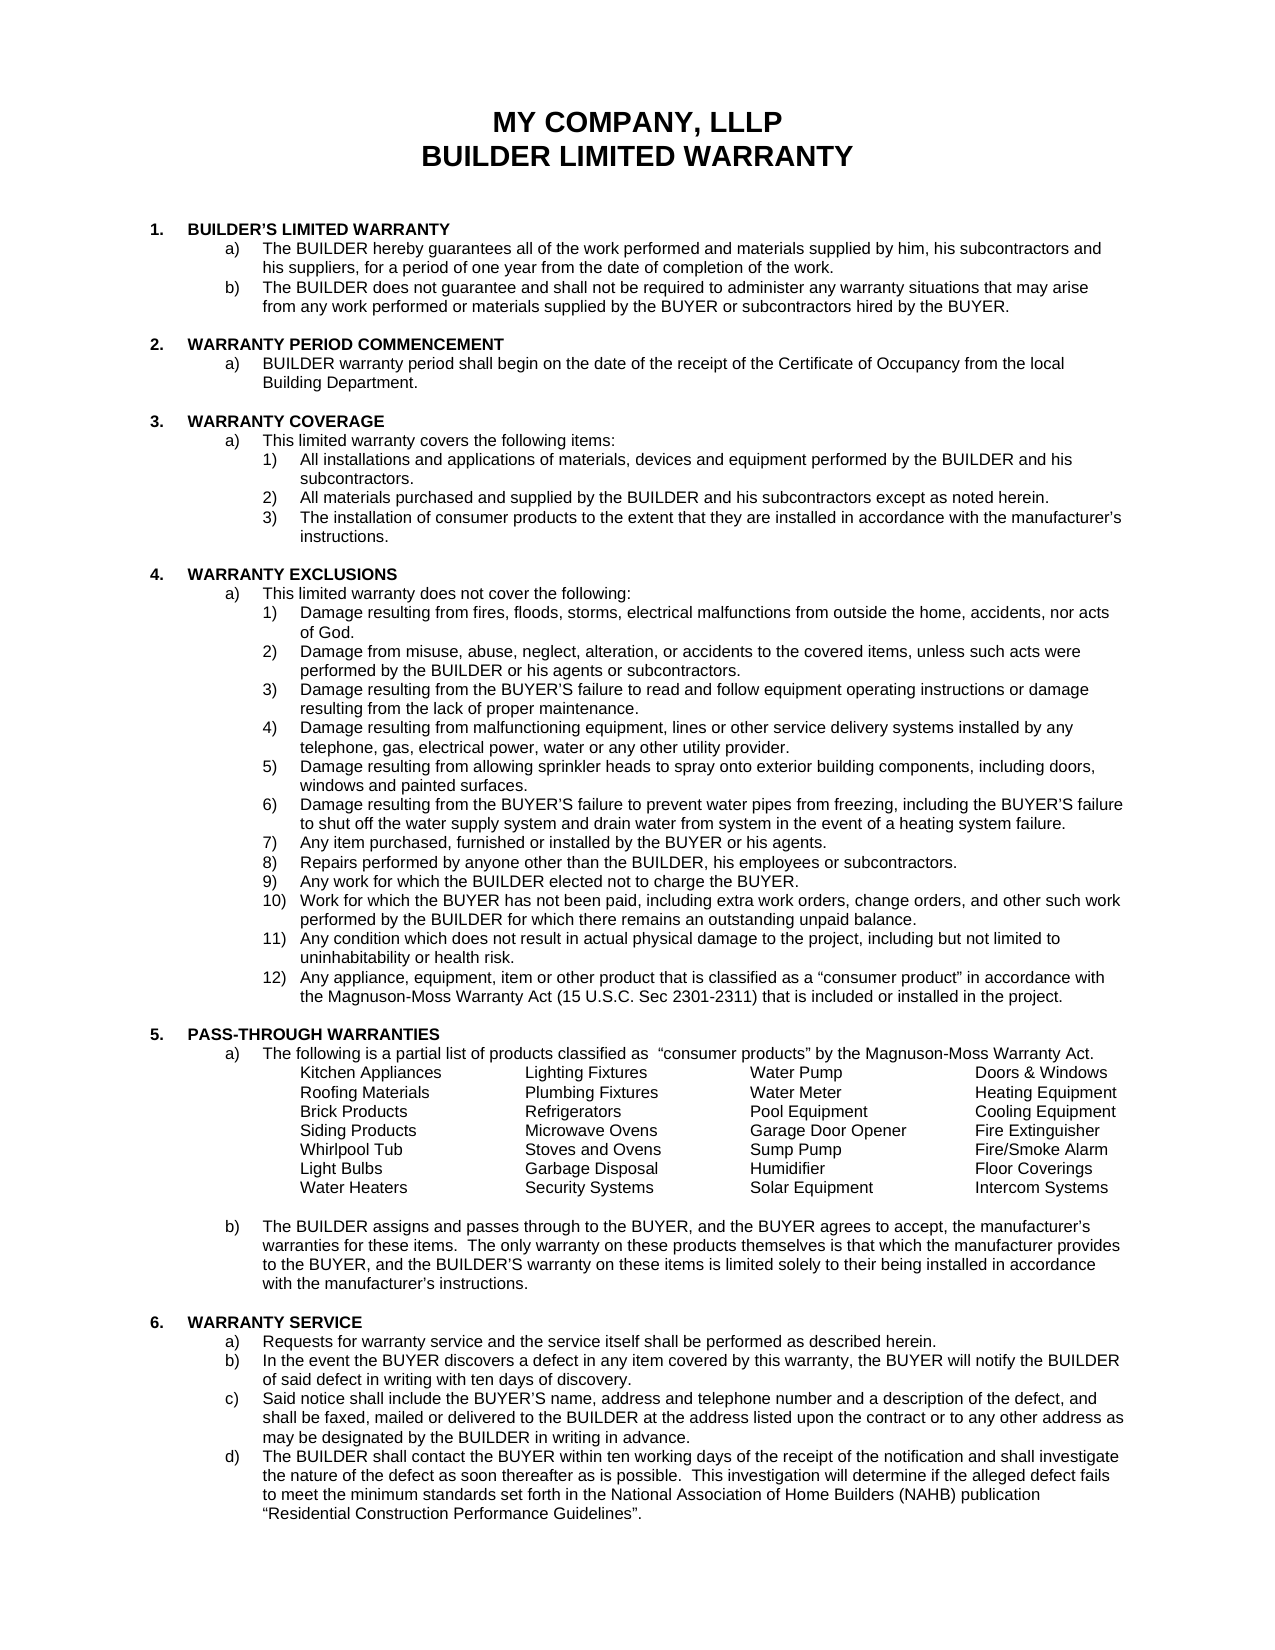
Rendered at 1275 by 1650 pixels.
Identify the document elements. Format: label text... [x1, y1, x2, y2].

text Whirlpool Tub Stoves and Ovens Sump Pump Fire/Smoke Alarm [300, 1140, 1125, 1159]
list All materials purchased and supplied by the BUILDER and his subcontractors except as noted herein. [262, 488, 1125, 507]
list Damage resulting from allowing sprinkler heads to spray onto exterior building components, including doors, windows and painted surfaces. [262, 757, 1125, 795]
list Work for which the BUYER has not been paid, including extra work orders, change orders, and other such work performed by the BUILDER for which there remains an outstanding unpaid balance. [262, 891, 1125, 929]
text Brick Products Refrigerators Pool Equipment Cooling Equipment [300, 1102, 1125, 1121]
list The installation of consumer products to the extent that they are installed in accordance with the manufacturer’s instructions. [262, 507, 1125, 546]
text Water Heaters Security Systems Solar Equipment Intercom Systems [300, 1178, 1125, 1197]
list The BUILDER does not guarantee and shall not be required to administer any warranty situations that may arise from any work performed or materials supplied by the BUYER or subcontractors hired by the BUYER. [225, 277, 1125, 316]
list Any item purchased, furnished or installed by the BUYER or his agents. [262, 833, 1125, 852]
list The BUILDER assigns and passes through to the BUYER, and the BUYER agrees to accept, the manufacturer’s warranties for these items. The only warranty on these products themselves is that which the manufacturer provides to the BUYER, and the BUILDER’S warranty on these items is limited solely to their being installed in accordance with the manufacturer’s instructions. [225, 1217, 1125, 1293]
text MY COMPANY, LLLP [150, 105, 1125, 138]
list Damage resulting from fires, floods, storms, electrical malfunctions from outside the home, accidents, nor acts of God. [262, 603, 1125, 642]
list The BUILDER hereby guarantees all of the work performed and materials supplied by him, his subcontractors and his suppliers, for a period of one year from the date of completion of the work. [225, 239, 1125, 277]
list Any condition which does not result in actual physical damage to the project, including but not limited to uninhabitability or health risk. [262, 929, 1125, 967]
text Light Bulbs Garbage Disposal Humidifier Floor Coverings [300, 1159, 1125, 1178]
text Roofing Materials Plumbing Fixtures Water Meter Heating Equipment [300, 1082, 1125, 1102]
list In the event the BUYER discovers a defect in any item covered by this warranty, the BUYER will notify the BUILDER of said defect in writing with ten days of discovery. [225, 1351, 1125, 1389]
list PASS-THROUGH WARRANTIES [150, 1025, 1125, 1044]
list WARRANTY COVERAGE [150, 412, 1125, 431]
text BUILDER LIMITED WARRANTY [150, 138, 1125, 172]
list BUILDER warranty period shall begin on the date of the receipt of the Certificate of Occupancy from the local Building Department. [225, 354, 1125, 392]
list Damage from misuse, abuse, neglect, alteration, or accidents to the covered items, unless such acts were performed by the BUILDER or his agents or subcontractors. [262, 642, 1125, 680]
list WARRANTY EXCLUSIONS [150, 565, 1125, 584]
list Repairs performed by anyone other than the BUILDER, his employees or subcontractors. [262, 852, 1125, 872]
list All installations and applications of materials, devices and equipment performed by the BUILDER and his subcontractors. [262, 450, 1125, 488]
list BUILDER’S LIMITED WARRANTY [150, 220, 1125, 239]
list This limited warranty does not cover the following: [225, 584, 1125, 603]
list The following is a partial list of products classified as “consumer products” by the Magnuson-Moss Warranty Act. [225, 1044, 1125, 1063]
list Any work for which the BUILDER elected not to charge the BUYER. [262, 872, 1125, 891]
list Said notice shall include the BUYER’S name, address and telephone number and a description of the defect, and shall be faxed, mailed or delivered to the BUILDER at the address listed upon the contract or to any other address as may be designated by the BUILDER in writing in advance. [225, 1389, 1125, 1447]
text Siding Products Microwave Ovens Garage Door Opener Fire Extinguisher [300, 1121, 1125, 1140]
list This limited warranty covers the following items: [225, 431, 1125, 450]
list Damage resulting from the BUYER’S failure to prevent water pipes from freezing, including the BUYER’S failure to shut off the water supply system and drain water from system in the event of a heating system failure. [262, 795, 1125, 833]
list Requests for warranty service and the service itself shall be performed as described herein. [225, 1332, 1125, 1351]
list Damage resulting from malfunctioning equipment, lines or other service delivery systems installed by any telephone, gas, electrical power, water or any other utility provider. [262, 718, 1125, 757]
list The BUILDER shall contact the BUYER within ten working days of the receipt of the notification and shall investigate the nature of the defect as soon thereafter as is possible. This investigation will determine if the alleged defect fails to meet the minimum standards set forth in the National Association of Home Builders (NAHB) publication “Residential Construction Performance Guidelines”. [225, 1447, 1125, 1523]
text Kitchen Appliances Lighting Fixtures Water Pump Doors & Windows [300, 1063, 1125, 1082]
list WARRANTY PERIOD COMMENCEMENT [150, 335, 1125, 354]
list WARRANTY SERVICE [150, 1312, 1125, 1332]
list Damage resulting from the BUYER’S failure to read and follow equipment operating instructions or damage resulting from the lack of proper maintenance. [262, 680, 1125, 718]
list Any appliance, equipment, item or other product that is classified as a “consumer product” in accordance with the Magnuson-Moss Warranty Act (15 U.S.C. Sec 2301-2311) that is included or installed in the project. [262, 967, 1125, 1006]
